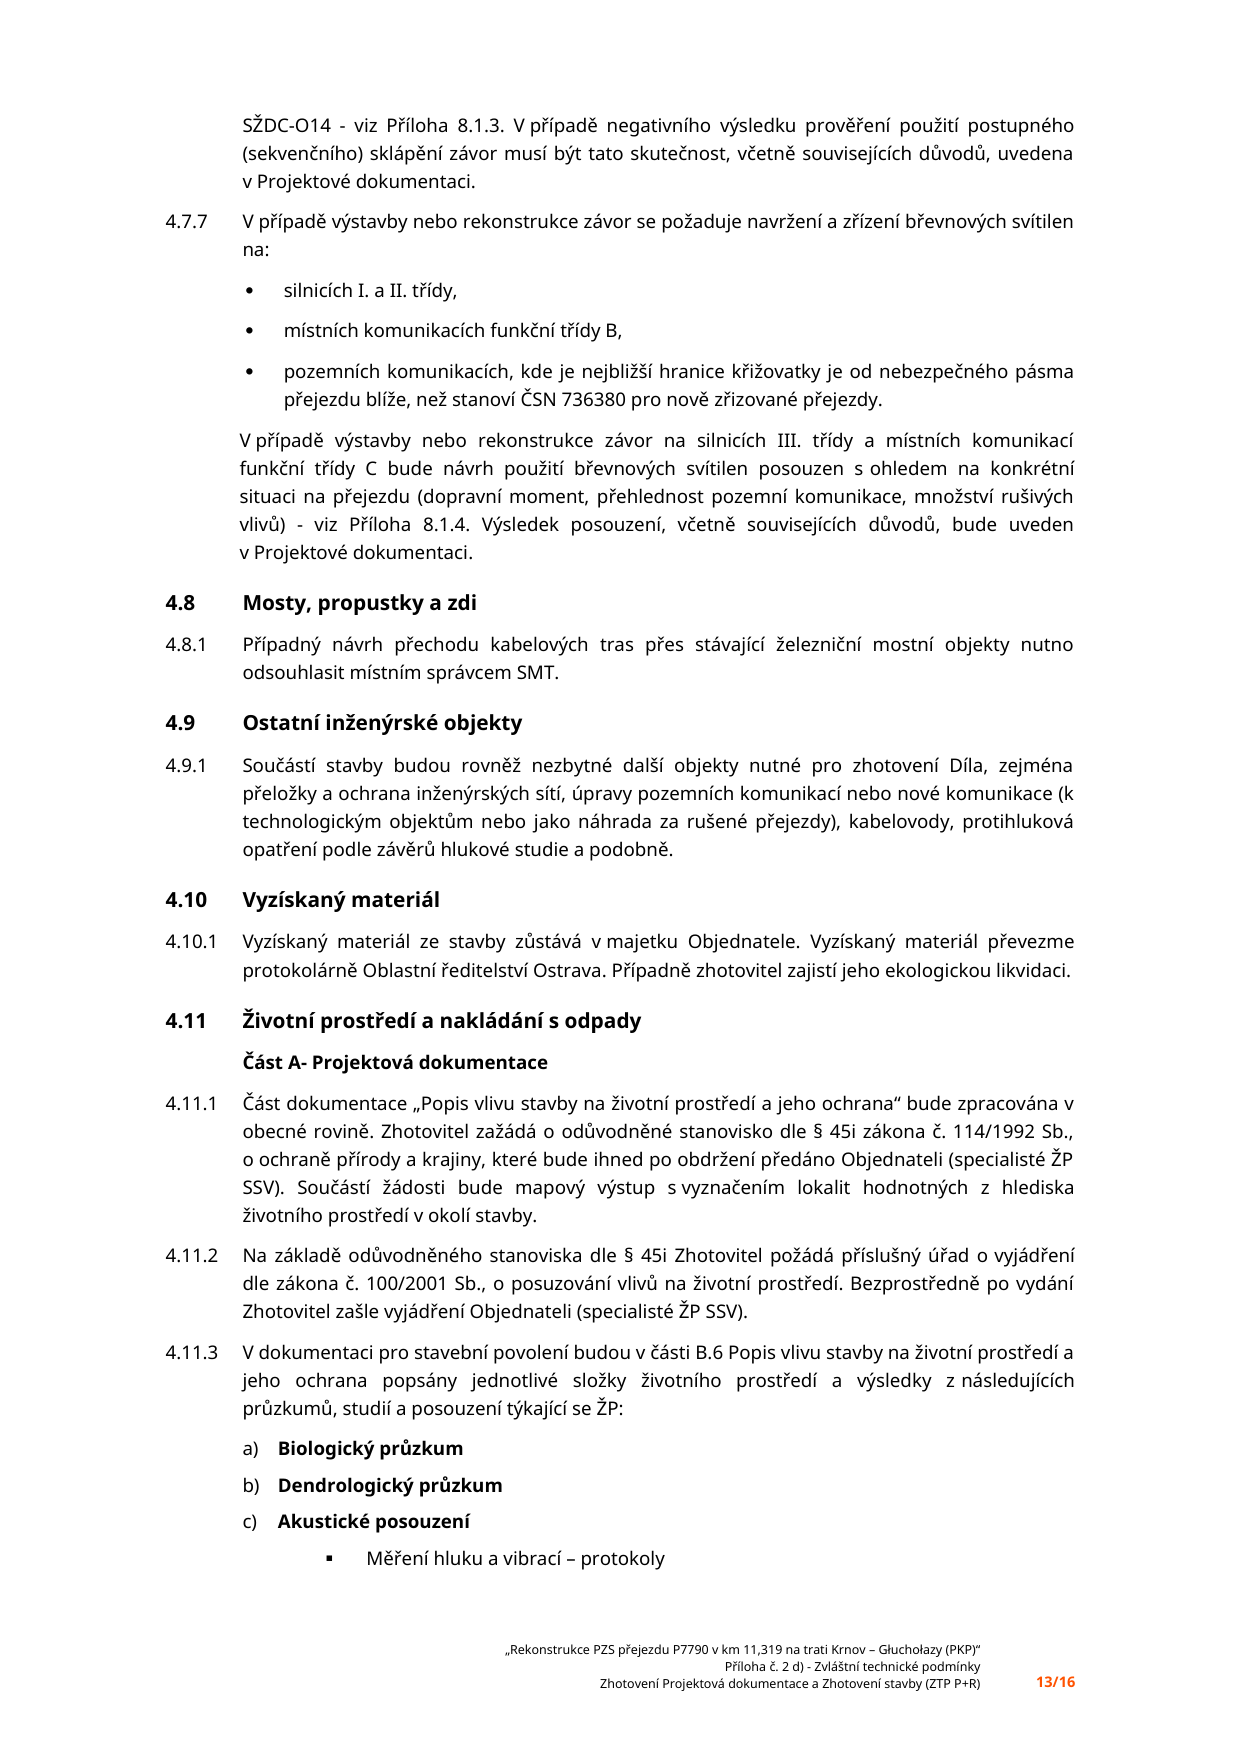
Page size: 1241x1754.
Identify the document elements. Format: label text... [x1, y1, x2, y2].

list místních komunikacích funkční třídy B, [246, 318, 1075, 343]
list silnicích I. a II. třídy, [246, 277, 1075, 303]
text Vyzískaný materiál [165, 885, 1075, 913]
list V případě výstavby nebo rekonstrukce závor na silnicích III. třídy a místních komunikací funkční třídy C bude návrh použití břevnových svítilen posouzen s ohledem na konkrétní situaci na přejezdu (dopravní moment, přehlednost pozemní komunikace, množství rušivých vlivů) - viz Příloha 8.1.4. Výsledek posouzení, včetně souvisejících důvodů, bude uveden v Projektové dokumentaci. [239, 427, 1075, 564]
list Měření hluku a vibrací – protokoly [325, 1545, 1075, 1570]
text V případě výstavby nebo rekonstrukce závor se požaduje navržení a zřízení břevnových svítilen na: [165, 209, 1075, 262]
text Případný návrh přechodu kabelových tras přes stávající železniční mostní objekty nutno odsouhlasit místním správcem SMT. [165, 632, 1075, 685]
list V dokumentaci pro stavební povolení budou v části B.6 Popis vlivu stavby na životní prostředí a jeho ochrana popsány jednotlivé složky životního prostředí a výsledky z následujících průzkumů, studií a posouzení týkající se ŽP: [165, 1339, 1075, 1421]
text Část A- Projektová dokumentace [242, 1049, 1075, 1075]
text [165, 112, 1075, 194]
list pozemních komunikacích, kde je nejbližší hranice křižovatky je od nebezpečného pásma přejezdu blíže, než stanoví ČSN 736380 pro nově zřizované přejezdy. [246, 358, 1075, 412]
text Mosty, propustky a zdi [165, 588, 1075, 616]
list Dendrologický průzkum [242, 1472, 1075, 1498]
text Součástí stavby budou rovněž nezbytné další objekty nutné pro zhotovení Díla, zejména přeložky a ochrana inženýrských sítí, úpravy pozemních komunikací nebo nové komunikace (k technologickým objektům nebo jako náhrada za rušené přejezdy), kabelovody, protihluková opatření podle závěrů hlukové studie a podobně. [165, 752, 1075, 862]
text Vyzískaný materiál ze stavby zůstává v majetku Objednatele. Vyzískaný materiál převezme protokolárně Oblastní ředitelství Ostrava. Případně zhotovitel zajistí jeho ekologickou likvidaci. [165, 929, 1075, 982]
list Na základě odůvodněného stanoviska dle § 45i Zhotovitel požádá příslušný úřad o vyjádření dle zákona č. 100/2001 Sb., o posuzování vlivů na životní prostředí. Bezprostředně po vydání Zhotovitel zašle vyjádření Objednateli (specialisté ŽP SSV). [165, 1243, 1075, 1324]
text Ostatní inženýrské objekty [165, 708, 1075, 737]
list Část dokumentace „Popis vlivu stavby na životní prostředí a jeho ochrana“ bude zpracována v obecné rovině. Zhotovitel zažádá o odůvodněné stanovisko dle § 45i zákona č. 114/1992 Sb., o ochraně přírody a krajiny, které bude ihned po obdržení předáno Objednateli (specialisté ŽP SSV). Součástí žádosti bude mapový výstup s vyznačením lokalit hodnotných z hlediska životního prostředí v okolí stavby. [165, 1090, 1075, 1228]
list Akustické posouzení [242, 1508, 1075, 1534]
text Životní prostředí a nakládání s odpady [165, 1006, 1075, 1034]
list Biologický průzkum [242, 1436, 1075, 1461]
